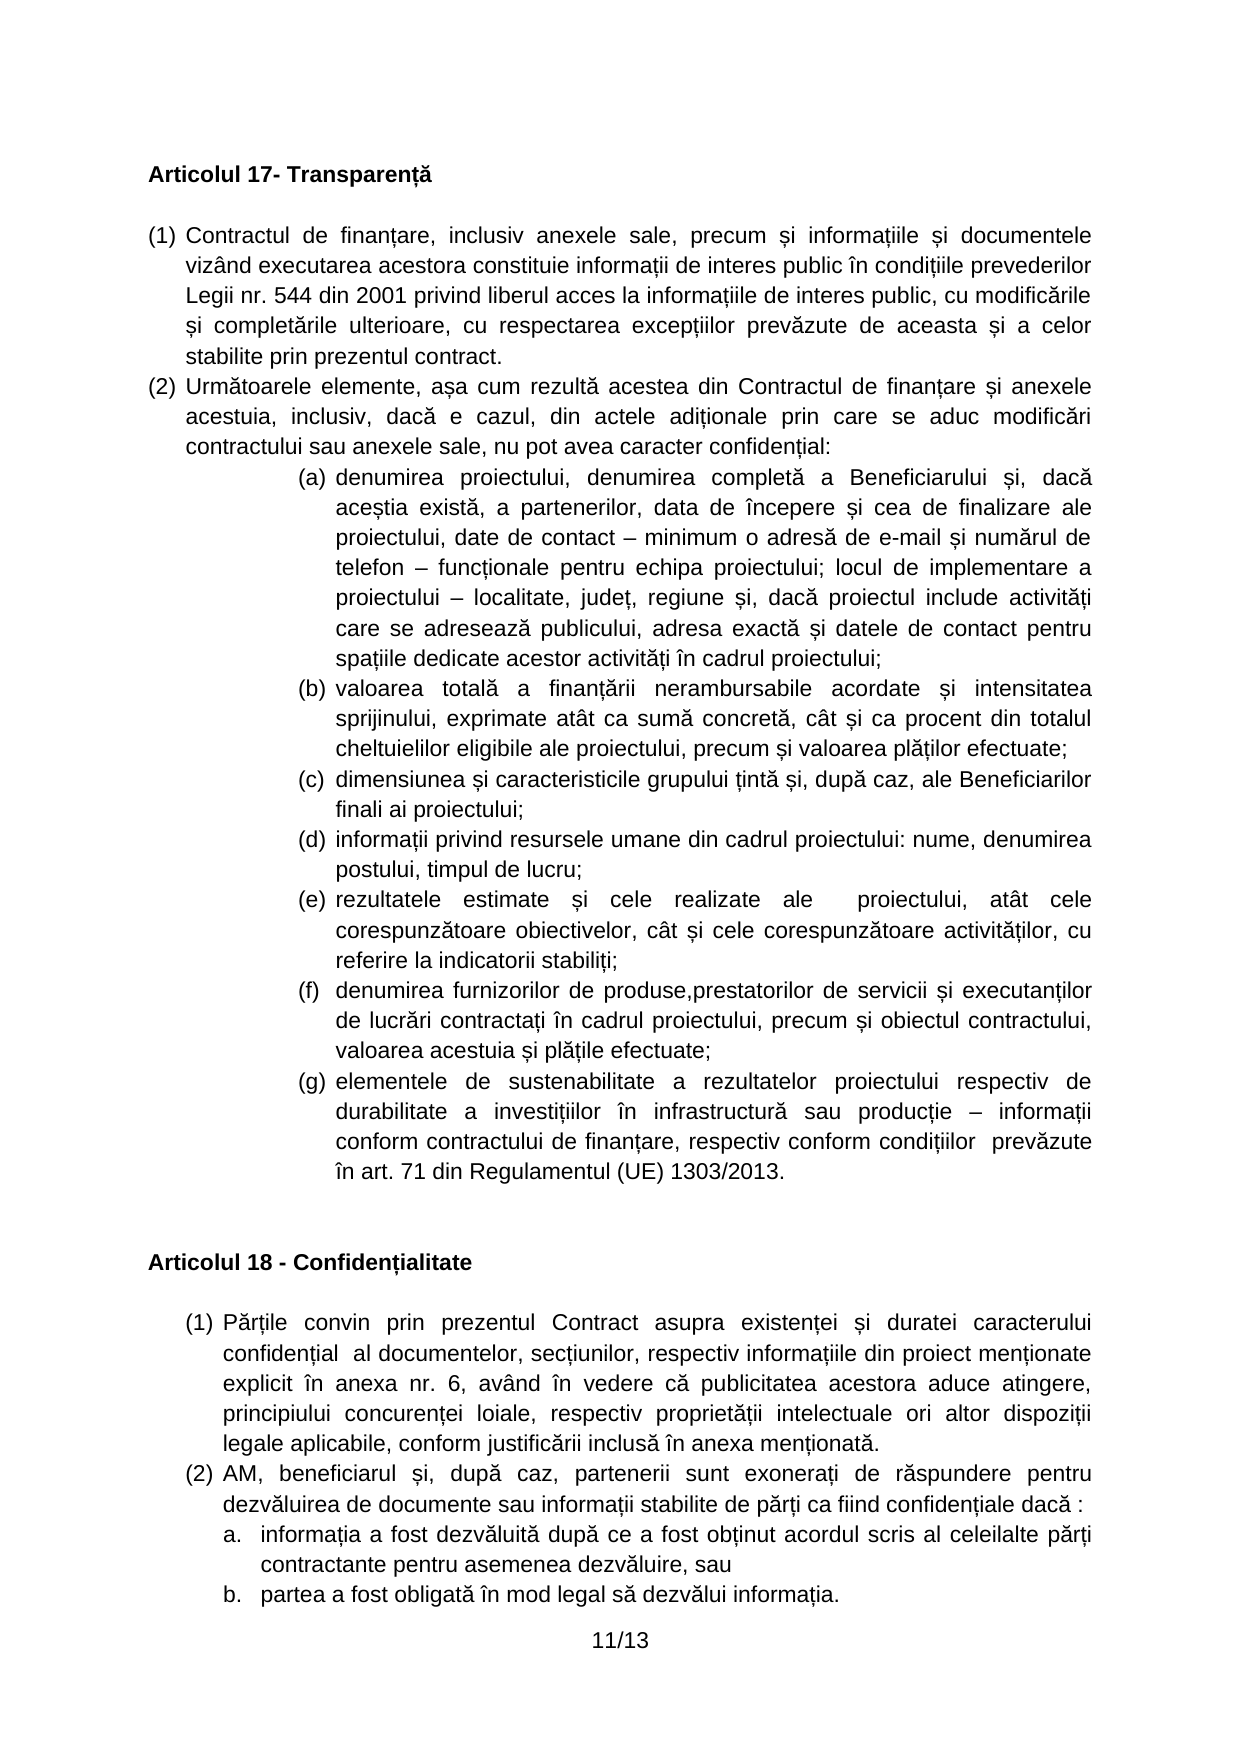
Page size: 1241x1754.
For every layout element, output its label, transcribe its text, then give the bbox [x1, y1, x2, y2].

list informația a fost dezvăluită după ce a fost obținut acordul scris al celeilalte părți contractante pentru asemenea dezvăluire, sau [223, 1521, 1092, 1577]
list Următoarele elemente, așa cum rezultă acestea din Contractul de finanțare și anexele acestuia, inclusiv, dacă e cazul, din actele adiționale prin care se aduc modificări contractului sau anexele sale, nu pot avea caracter confidențial: [148, 373, 1092, 460]
list dimensiunea și caracteristicile grupului țintă și, după caz, ale Beneficiarilor finali ai proiectului; [298, 766, 1092, 822]
list denumirea proiectului, denumirea completă a Beneficiarului și, dacă aceștia există, a partenerilor, data de începere și cea de finalizare ale proiectului, date de contact – minimum o adresă de e-mail și numărul de telefon – funcționale pentru echipa proiectului; locul de implementare a proiectului – localitate, județ, regiune și, dacă proiectul include activități care se adresează publicului, adresa exactă și datele de contact pentru spațiile dedicate acestor activități în cadrul proiectului; [298, 463, 1092, 671]
list AM, beneficiarul și, după caz, partenerii sunt exonerați de răspundere pentru dezvăluirea de documente sau informații stabilite de părți ca fiind confidențiale dacă : [185, 1460, 1092, 1517]
list Contractul de finanțare, inclusiv anexele sale, precum și informațiile și documentele vizând executarea acestora constituie informații de interes public în condițiile prevederilor Legii nr. 544 din 2001 privind liberul acces la informațiile de interes public, cu modificările și completările ulterioare, cu respectarea excepțiilor prevăzute de aceasta și a celor stabilite prin prezentul contract. [148, 222, 1092, 369]
list elementele de sustenabilitate a rezultatelor proiectului respectiv de durabilitate a investițiilor în infrastructură sau producție – informații conform contractului de finanțare, respectiv conform condițiilor prevăzute în art. 71 din Regulamentul (UE) 1303/2013. [298, 1068, 1092, 1185]
list Articolul 18 - Confidențialitate [148, 1249, 1092, 1275]
list Părțile convin prin prezentul Contract asupra existenței și duratei caracterului confidențial al documentelor, secțiunilor, respectiv informațiile din proiect menționate explicit în anexa nr. 6, având în vedere că publicitatea acestora aduce atingere, principiului concurenței loiale, respectiv proprietății intelectuale ori altor dispoziții legale aplicabile, conform justificării inclusă în anexa menționată. [185, 1309, 1092, 1457]
list valoarea totală a finanțării nerambursabile acordate și intensitatea sprijinului, exprimate atât ca sumă concretă, cât și ca procent din totalul cheltuielilor eligibile ale proiectului, precum și valoarea plăților efectuate; [298, 675, 1092, 762]
list informații privind resursele umane din cadrul proiectului: nume, denumirea postului, timpul de lucru; [298, 826, 1092, 883]
list denumirea furnizorilor de produse,prestatorilor de servicii și executanților de lucrări contractați în cadrul proiectului, precum și obiectul contractului, valoarea acestuia și plățile efectuate; [298, 977, 1092, 1064]
list rezultatele estimate și cele realizate ale proiectului, atât cele corespunzătoare obiectivelor, cât și cele corespunzătoare activităților, cu referire la indicatorii stabiliți; [298, 886, 1092, 973]
list Articolul 17- Transparență [148, 161, 1092, 188]
list partea a fost obligată în mod legal să dezvălui informația. [223, 1581, 1092, 1608]
